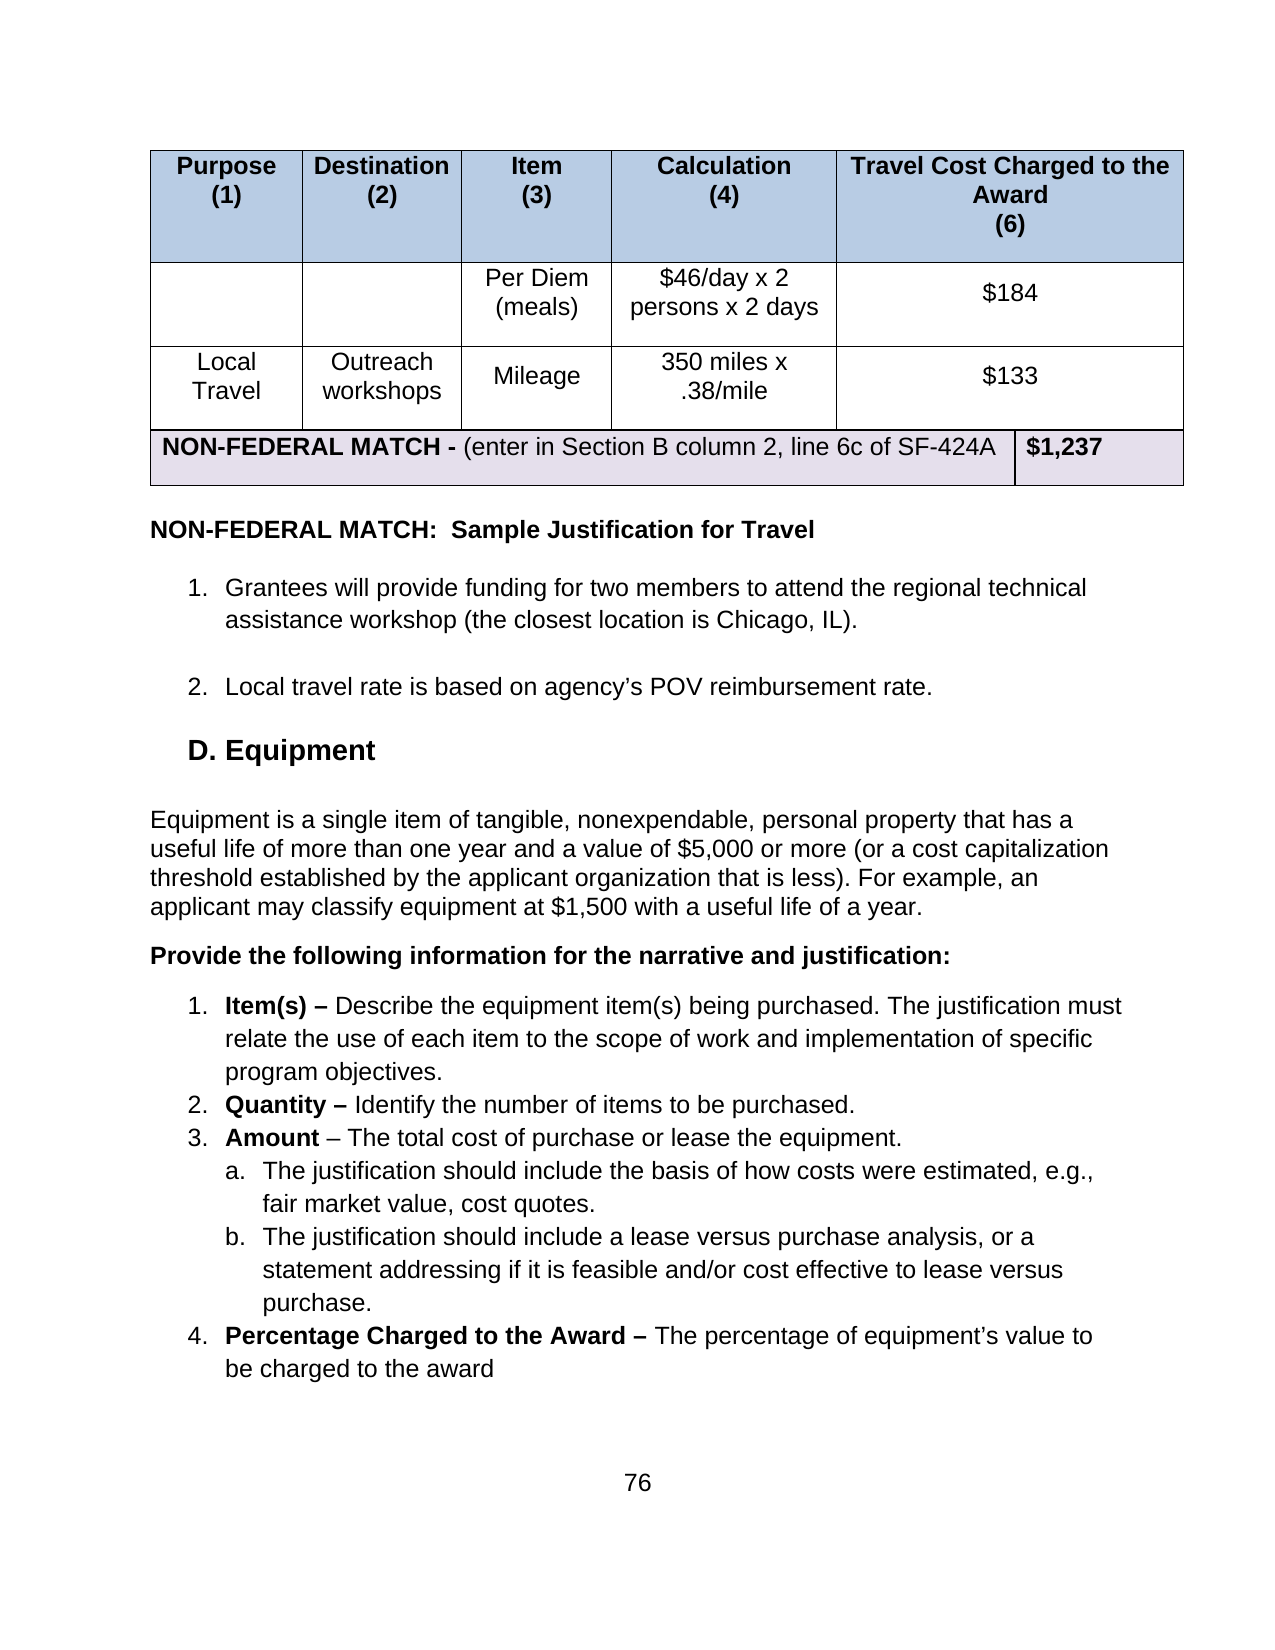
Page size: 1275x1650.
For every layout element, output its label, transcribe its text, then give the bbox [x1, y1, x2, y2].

table_header $1,237 [1016, 431, 1183, 485]
table_cell Outreach workshops [303, 347, 461, 429]
table_header Purpose (1) [151, 151, 302, 262]
list Quantity – Identify the number of items to be purchased. [187, 1090, 1125, 1119]
table_header Calculation (4) [612, 151, 836, 262]
text Equipment is a single item of tangible, nonexpendable, personal property that has a useful life of more than one year and a value of $5,000 or more (or a cost capitalization threshold established by the applicant organization that is less). For example, an applicant may classify equipment at $1,500 with a useful life of a year. [150, 805, 1125, 920]
list Local travel rate is based on agency’s POV reimbursement rate. [187, 672, 1125, 700]
table_cell $46/day x 2 persons x 2 days [612, 263, 836, 346]
list Equipment [187, 733, 1125, 767]
text Provide the following information for the narrative and justification: [150, 941, 1125, 970]
text NON-FEDERAL MATCH: Sample Justification for Travel [150, 515, 1125, 544]
list Percentage Charged to the Award – The percentage of equipment’s value to be charged to the award [187, 1321, 1125, 1383]
table_header Travel Cost Charged to the Award (6) [837, 151, 1183, 262]
table_header Destination (2) [303, 151, 461, 262]
table_cell Local Travel [151, 347, 302, 429]
table_cell [303, 263, 461, 346]
table_header NON-FEDERAL MATCH - (enter in Section B column 2, line 6c of SF-424A [151, 431, 1014, 485]
table_cell Per Diem (meals) [462, 263, 611, 346]
table_cell Mileage [462, 347, 611, 429]
table_cell $184 [837, 263, 1183, 346]
list The justification should include the basis of how costs were estimated, e.g., fair market value, cost quotes. [225, 1156, 1125, 1218]
list The justification should include a lease versus purchase analysis, or a statement addressing if it is feasible and/or cost effective to lease versus purchase. [225, 1222, 1125, 1317]
table_cell 350 miles x .38/mile [612, 347, 836, 429]
table_cell $133 [837, 347, 1183, 429]
table_header Item (3) [462, 151, 611, 262]
list Item(s) – Describe the equipment item(s) being purchased. The justification must relate the use of each item to the scope of work and implementation of specific program objectives. [187, 991, 1125, 1086]
list Grantees will provide funding for two members to attend the regional technical assistance workshop (the closest location is Chicago, IL). [187, 572, 1125, 667]
table_cell [151, 263, 302, 346]
list Amount – The total cost of purchase or lease the equipment. [187, 1123, 1125, 1152]
